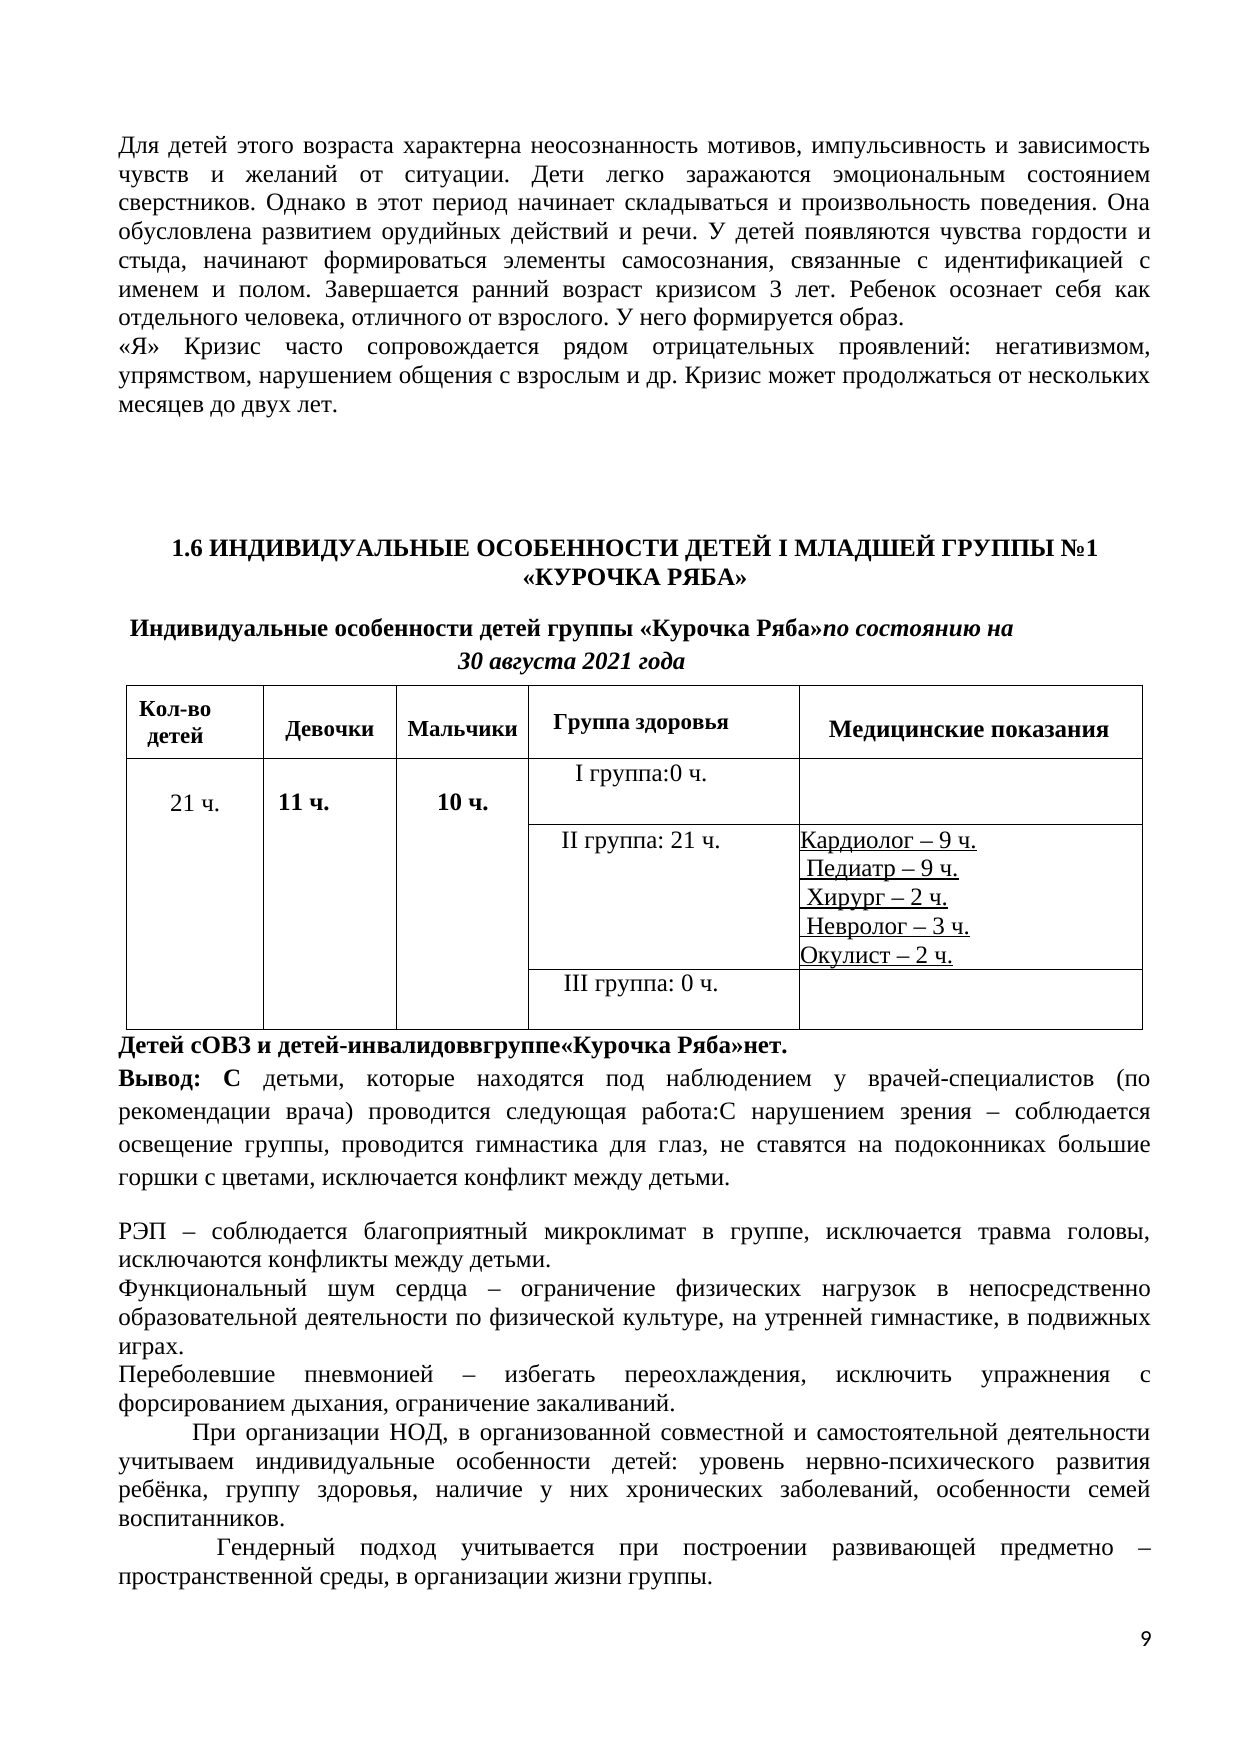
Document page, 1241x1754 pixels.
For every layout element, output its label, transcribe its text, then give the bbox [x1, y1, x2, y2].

text 1.6 ИНДИВИДУАЛЬНЫЕ ОСОБЕННОСТИ ДЕТЕЙ I МЛАДШЕЙ ГРУППЫ №1 «КУРОЧКА РЯБА» [118, 533, 1152, 591]
text Переболевшие пневмонией – избегать переохлаждения, исключить упражнения с форсированием дыхания, ограничение закаливаний. [118, 1359, 1152, 1417]
text РЭП – соблюдается благоприятный микроклимат в группе, исключается травма головы, исключаются конфликты между детьми. [118, 1216, 1152, 1273]
table_cell III группа: 0 ч. [529, 970, 799, 1029]
text Вывод: С детьми, которые находятся под наблюдением у врачей-специалистов (по рекомендации врача) проводится следующая работа:С нарушением зрения – соблюдается освещение группы, проводится гимнастика для глаз, не ставятся на подоконниках большие горшки с цветами, исключается конфликт между детьми. [118, 1063, 1152, 1191]
table_cell 11 ч. [264, 759, 396, 1029]
table_header Медицинские показания [800, 686, 1142, 758]
table_header Мальчики [397, 686, 528, 758]
text При организации НОД, в организованной совместной и самостоятельной деятельности учитываем индивидуальные особенности детей: уровень нервно-психического развития ребёнка, группу здоровья, наличие у них хронических заболеваний, особенности семей воспитанников. [118, 1417, 1152, 1532]
table_cell [800, 759, 1142, 824]
table_cell I группа:0 ч. [529, 759, 799, 824]
text Индивидуальные особенности детей группы «Курочка Ряба»по состоянию на 30 августа 2021 года [118, 613, 1025, 675]
text Для детей этого возраста характерна неосознанность мотивов, импульсивность и зависимость чувств и желаний от ситуации. Дети легко заражаются эмоциональным состоянием сверстников. Однако в этот период начинает складываться и произвольность поведения. Она обусловлена развитием орудийных действий и речи. У детей появляются чувства гордости и стыда, начинают формироваться элементы самосознания, связанные с идентификацией с именем и полом. Завершается ранний возраст кризисом 3 лет. Ребенок осознает себя как отдельного человека, отличного от взрослого. У него формируется образ. [118, 130, 1152, 331]
text Детей сОВЗ и детей-инвалидоввгруппе«Курочка Ряба»нет. [118, 1030, 1141, 1058]
table_cell Кардиолог – 9 ч. Педиатр – 9 ч. Хирург – 2 ч. Невролог – 3 ч. Окулист – 2 ч. [800, 825, 1142, 968]
table_header Кол-во детей [127, 686, 263, 758]
table_header Девочки [264, 686, 396, 758]
table_cell II группа: 21 ч. [529, 825, 799, 968]
text Функциональный шум сердца – ограничение физических нагрузок в непосредственно образовательной деятельности по физической культуре, на утренней гимнастике, в подвижных играх. [118, 1273, 1152, 1359]
table_cell 10 ч. [397, 759, 528, 1029]
table_cell [800, 970, 1142, 1029]
text Гендерный подход учитывается при построении развивающей предметно – пространственной среды, в организации жизни группы. [118, 1532, 1152, 1589]
text «Я» Кризис часто сопровождается рядом отрицательных проявлений: негативизмом, упрямством, нарушением общения с взрослым и др. Кризис может продолжаться от нескольких месяцев до двух лет. [118, 331, 1152, 417]
table_cell 21 ч. [127, 759, 263, 1029]
table_header Группа здоровья [529, 686, 799, 758]
